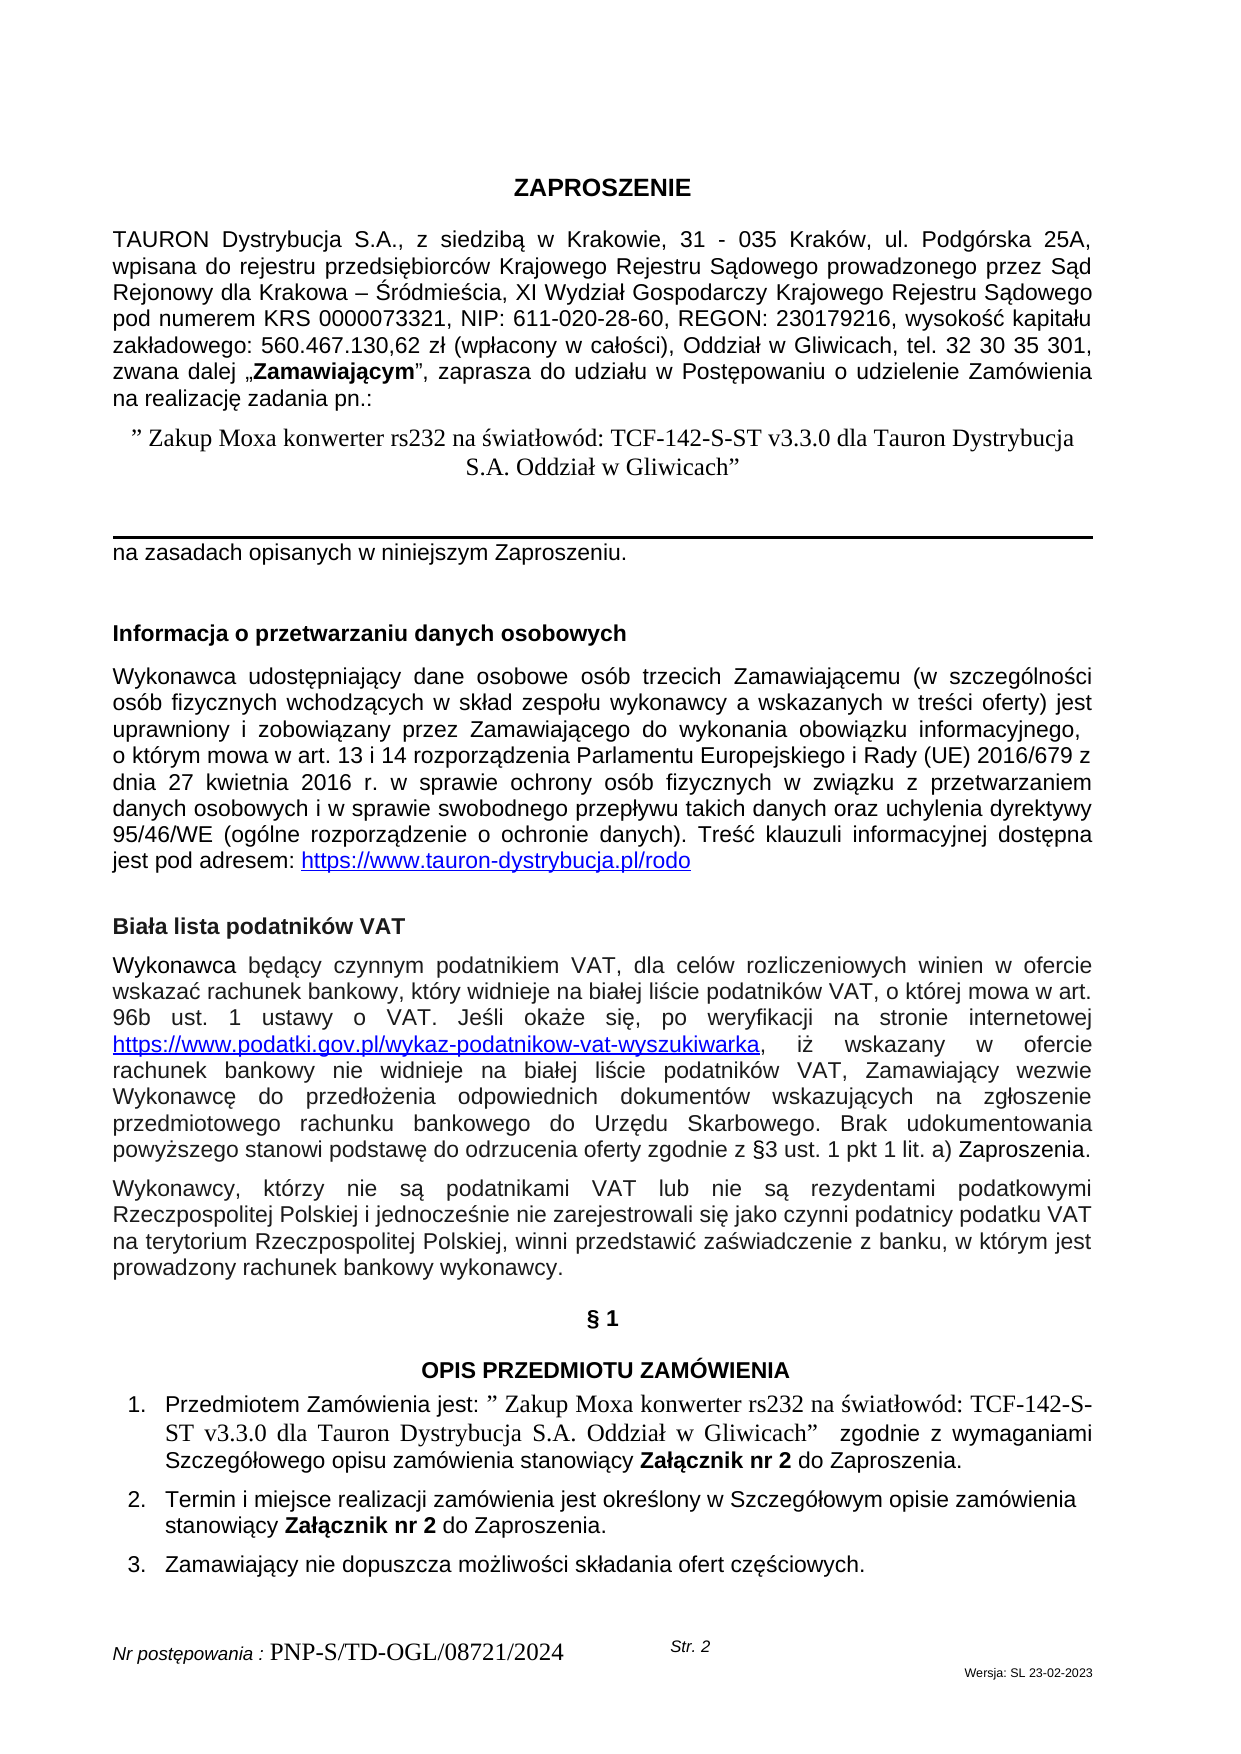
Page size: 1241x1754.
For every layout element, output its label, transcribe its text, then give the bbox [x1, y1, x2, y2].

text ZAPROSZENIE [112, 173, 1093, 201]
list Przedmiotem Zamówienia jest: zgodnie z wymaganiami Szczegółowego opisu zamówienia stanowiący Załącznik nr 2 do Zaproszenia. [127, 1389, 1093, 1473]
subtitle § 1 [112, 1305, 1093, 1332]
list Informacja o przetwarzaniu danych osobowych [112, 620, 1093, 647]
subtitle OPIS PRZEDMIOTU ZAMÓWIENIA [112, 1357, 1093, 1383]
list Termin i miejsce realizacji zamówienia jest określony w Szczegółowym opisie zamówienia stanowiący Załącznik nr 2 do Zaproszenia. [127, 1486, 1093, 1538]
list Zamawiający nie dopuszcza możliwości składania ofert częściowych. [127, 1551, 1093, 1577]
text Wykonawca będący czynnym podatnikiem VAT, dla celów rozliczeniowych winien w ofercie wskazać rachunek bankowy, który widnieje na białej liście podatników VAT, o której mowa w art. 96b ust. 1 ustawy o VAT. Jeśli okaże się, po weryfikacji na stronie internetowej https://www.podatki.gov.pl/wykaz-podatnikow-vat-wyszukiwarka, iż wskazany w ofercie rachunek bankowy nie widnieje na białej liście podatników VAT, Zamawiający wezwie Wykonawcę do przedłożenia odpowiednich dokumentów wskazujących na zgłoszenie przedmiotowego rachunku bankowego do Urzędu Skarbowego. Brak udokumentowania powyższego stanowi podstawę do odrzucenia oferty zgodnie z §3 ust. 1 pkt 1 lit. a) Zaproszenia. [112, 952, 1093, 1162]
text Wykonawca udostępniający dane osobowe osób trzecich Zamawiającemu (w szczególności osób fizycznych wchodzących w skład zespołu wykonawcy a wskazanych w treści oferty) jest uprawniony i zobowiązany przez Zamawiającego do wykonania obowiązku informacyjnego, o którym mowa w art. 13 i 14 rozporządzenia Parlamentu Europejskiego i Rady (UE) 2016/679 z dnia 27 kwietnia 2016 r. w sprawie ochrony osób fizycznych w związku z przetwarzaniem danych osobowych i w sprawie swobodnego przepływu takich danych oraz uchylenia dyrektywy 95/46/WE (ogólne rozporządzenie o ochronie danych). Treść klauzuli informacyjnej dostępna jest pod adresem: https://www.tauron-dystrybucja.pl/rodo [112, 663, 1093, 874]
text Biała lista podatników VAT [112, 913, 1093, 939]
text TAURON Dystrybucja S.A., z siedzibą w Krakowie, 31 - 035 Kraków, ul. Podgórska 25A, wpisana do rejestru przedsiębiorców Krajowego Rejestru Sądowego prowadzonego przez Sąd Rejonowy dla Krakowa – Śródmieścia, XI Wydział Gospodarczy Krajowego Rejestru Sądowego pod numerem KRS 0000073321, NIP: 611-020-28-60, REGON: 230179216, wysokość kapitału zakładowego: 560.467.130,62 zł (wpłacony w całości), Oddział w Gliwicach, tel. 32 30 35 301, zwana dalej „Zamawiającym”, zaprasza do udziału w Postępowaniu o udzielenie Zamówienia na realizację zadania pn.: [112, 226, 1093, 411]
text Wykonawcy, którzy nie są podatnikami VAT lub nie są rezydentami podatkowymi Rzeczpospolitej Polskiej i jednocześnie nie zarejestrowali się jako czynni podatnicy podatku VAT na terytorium Rzeczpospolitej Polskiej, winni przedstawić zaświadczenie z banku, w którym jest prowadzony rachunek bankowy wykonawcy. [112, 1175, 1093, 1280]
text na zasadach opisanych w niniejszym Zaproszeniu. [112, 539, 1093, 565]
